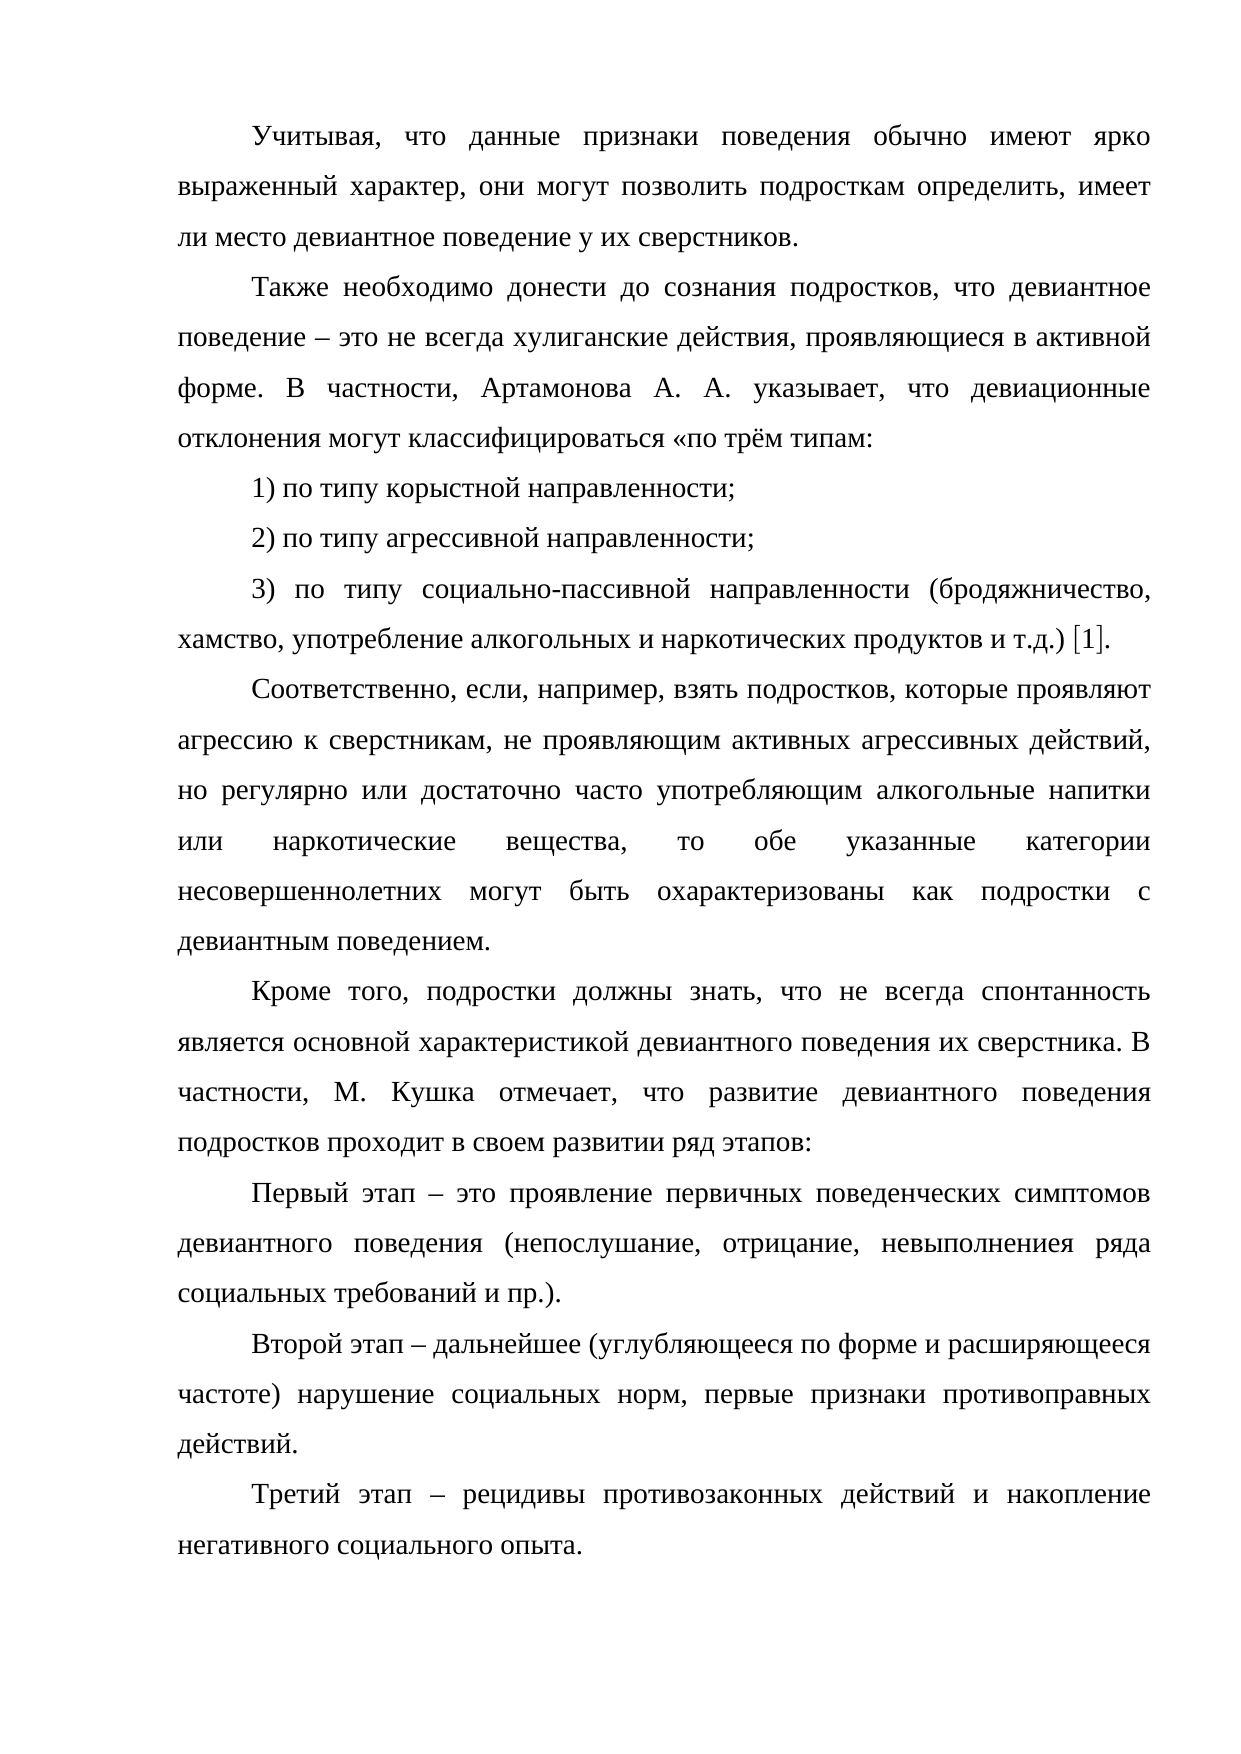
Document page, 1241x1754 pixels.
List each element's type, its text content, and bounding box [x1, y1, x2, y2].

text 1) по типу корыстной направленности; [177, 470, 1152, 504]
text Третий этап – рецидивы противозаконных действий и накопление негативного социального опыта. [177, 1477, 1152, 1561]
text Также необходимо донести до сознания подростков, что девиантное поведение – это не всегда хулиганские действия, проявляющиеся в активной форме. В частности, Артамонова А. А. указывает, что девиационные отклонения могут классифицироваться «по трём типам: [177, 269, 1152, 453]
text Второй этап – дальнейшее (углубляющееся по форме и расширяющееся частоте) нарушение социальных норм, первые признаки противоправных действий. [177, 1326, 1152, 1460]
text Учитывая, что данные признаки поведения обычно имеют ярко выраженный характер, они могут позволить подросткам определить, имеет ли место девиантное поведение у их сверстников. [177, 118, 1152, 252]
text Первый этап – это проявление первичных поведенческих симптомов девиантного поведения (непослушание, отрицание, невыполнениея ряда социальных требований и пр.). [177, 1175, 1152, 1309]
text Кроме того, подростки должны знать, что не всегда спонтанность является основной характеристикой девиантного поведения их сверстника. В частности, М. Кушка отмечает, что развитие девиантного поведения подростков проходит в своем развитии ряд этапов: [177, 973, 1152, 1158]
text 2) по типу агрессивной направленности; [177, 521, 1152, 554]
text 3) по типу социально-пассивной направленности (бродяжничество, хамство, употребление алкогольных и наркотических продуктов и т.д.) 1. [177, 571, 1152, 655]
text Соответственно, если, например, взять подростков, которые проявляют агрессию к сверстникам, не проявляющим активных агрессивных действий, но регулярно или достаточно часто употребляющим алкогольные напитки или наркотические вещества, то обе указанные категории несовершеннолетних могут быть охарактеризованы как подростки с девиантным поведением. [177, 672, 1152, 957]
